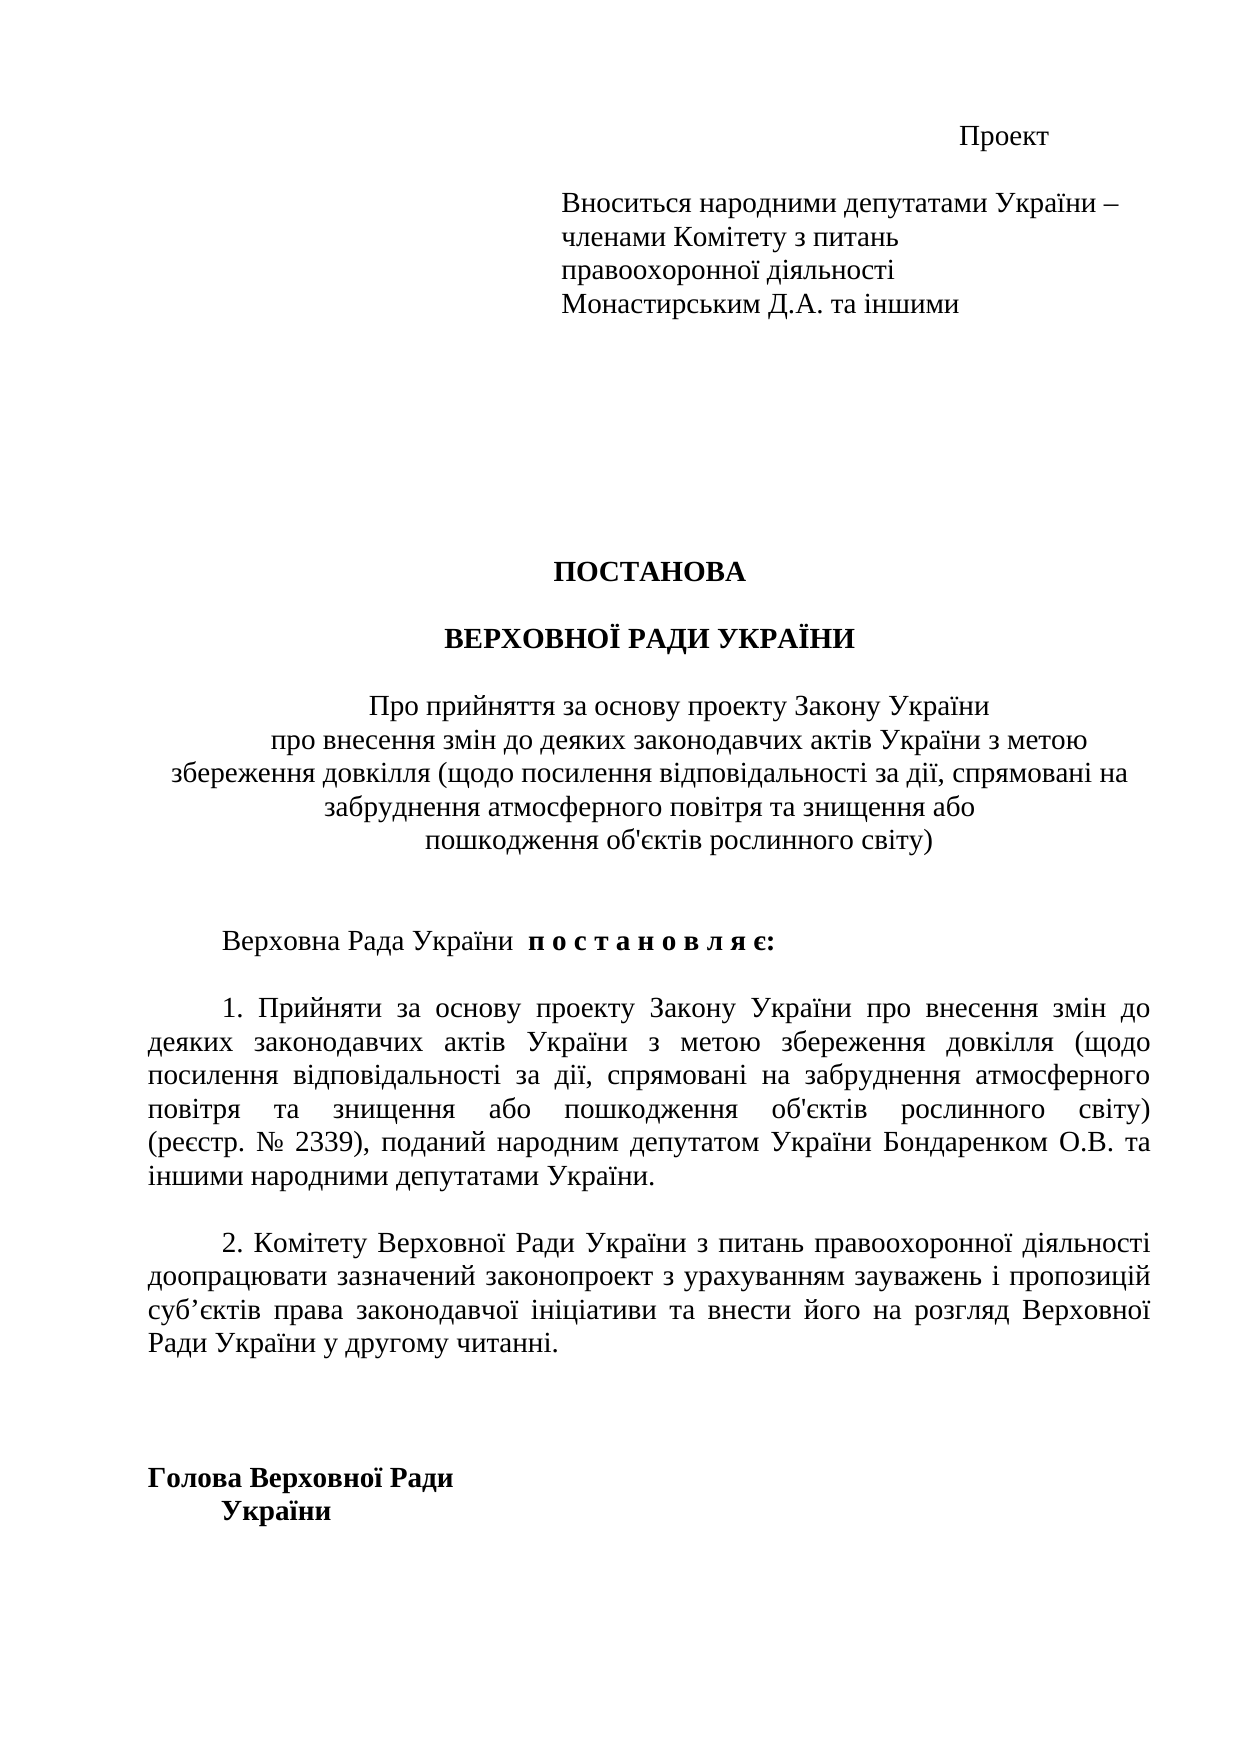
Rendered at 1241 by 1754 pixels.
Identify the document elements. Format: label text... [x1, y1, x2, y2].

text Проект [959, 118, 1152, 152]
text правоохоронної діяльності [561, 252, 1152, 286]
subtitle 1. Прийняти за основу проекту Закону України про внесення змін до деяких законодавчих актів України з метою збереження довкілля (щодо посилення відповідальності за дії, спрямовані на забруднення атмосферного повітря та знищення або пошкодження об'єктів рослинного світу) (реєстр. № 2339), поданий народним депутатом України Бондаренком О.В. та іншими народними депутатами України. [148, 990, 1152, 1191]
text ПОСТАНОВА [148, 554, 1152, 588]
text Голова Верховної Ради [148, 1460, 1152, 1493]
text Вноситься народними депутатами України – [561, 185, 1152, 219]
text Верховна Рада України п о с т а н о в л я є: [148, 923, 1152, 957]
text ВЕРХОВНОЇ РАДИ УКРАЇНИ [148, 621, 1152, 655]
text членами Комітету з питань [561, 219, 1152, 252]
subtitle Про прийняття за основу проекту Закону України [148, 688, 1152, 722]
subtitle про внесення змін до деяких законодавчих актів України з метою збереження довкілля (щодо посилення відповідальності за дії, спрямовані на забруднення атмосферного повітря та знищення або [148, 722, 1152, 822]
text Монастирським Д.А. та іншими [561, 286, 1152, 319]
text 2. Комітету Верховної Ради України з питань правоохоронної діяльності доопрацювати зазначений законопроект з урахуванням зауважень і пропозицій суб’єктів права законодавчої ініціативи та внести його на розгляд Верховної Ради України у другому читанні. [148, 1225, 1152, 1359]
subtitle пошкодження об'єктів рослинного світу) [148, 822, 1152, 856]
text України [148, 1493, 1152, 1527]
